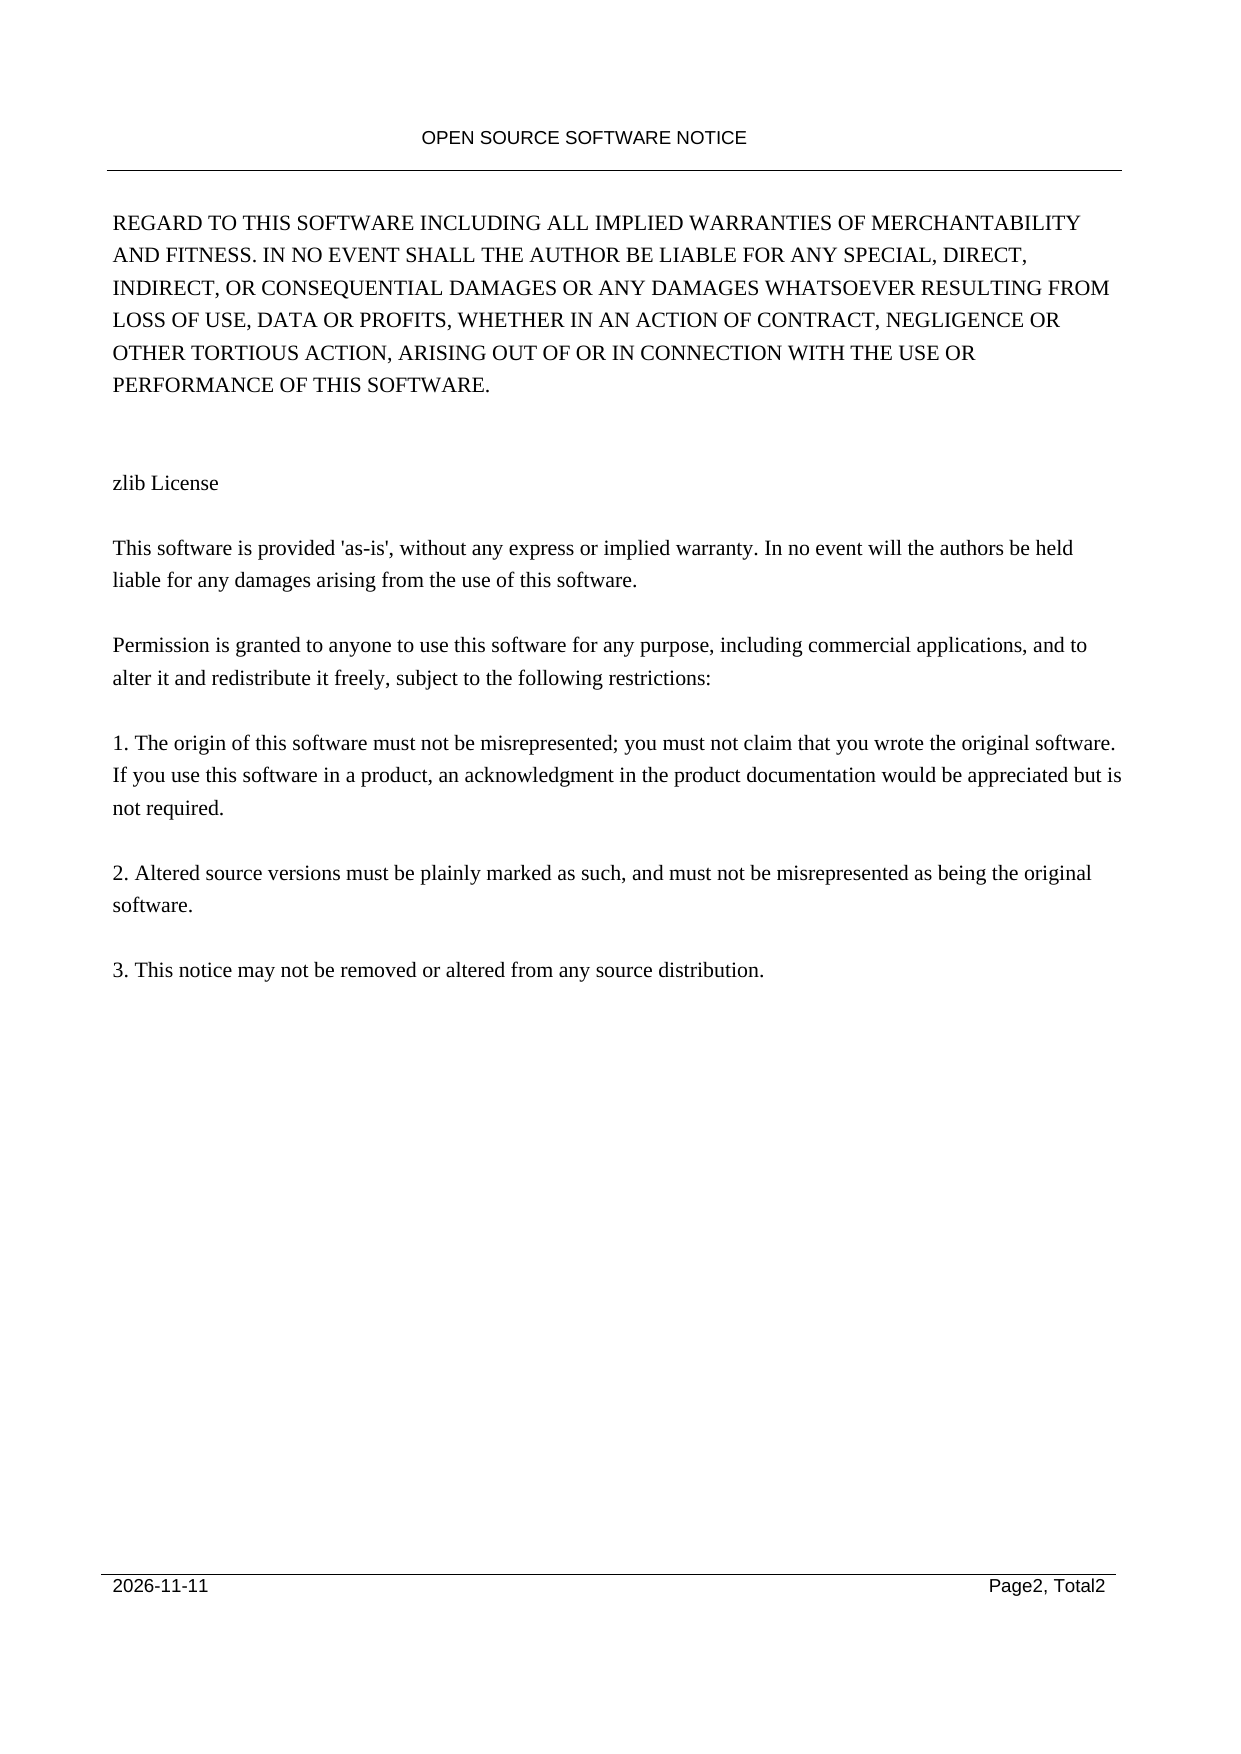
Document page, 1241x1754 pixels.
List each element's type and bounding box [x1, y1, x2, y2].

text [112, 206, 1128, 1019]
